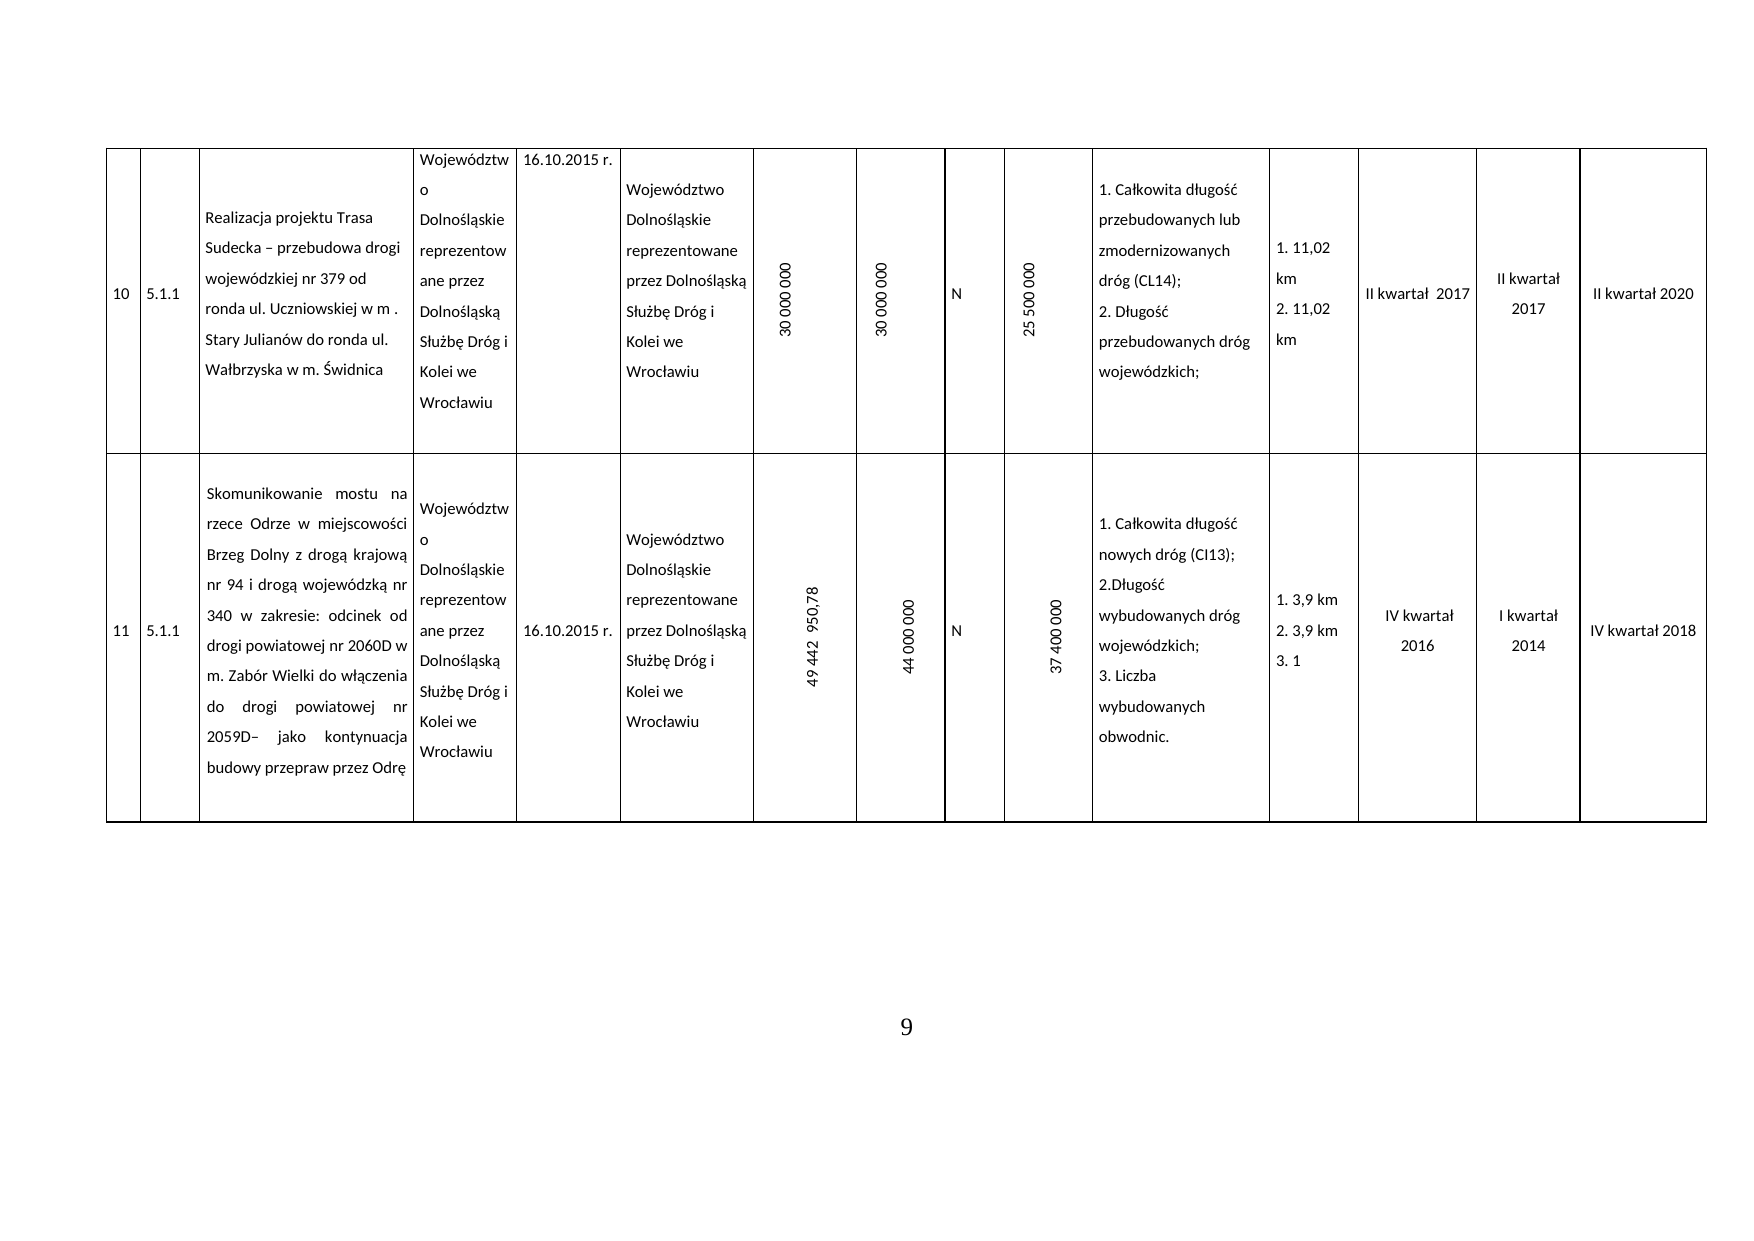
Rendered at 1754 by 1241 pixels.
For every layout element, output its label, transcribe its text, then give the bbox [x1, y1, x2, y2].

table_cell 1. 3,9 km 2. 3,9 km 3. 1 [1270, 454, 1358, 821]
table_cell 37 400 000 [1005, 454, 1092, 821]
table_cell 5.1.1 [141, 149, 199, 452]
table_cell Realizacja projektu Trasa Sudecka – przebudowa drogi wojewódzkiej nr 379 od ronda ul. Uczniowskiej w m . Stary Julianów do ronda ul. Wałbrzyska w m. Świdnica [200, 149, 413, 452]
table_cell Skomunikowanie mostu na rzece Odrze w miejscowości Brzeg Dolny z drogą krajową nr 94 i drogą wojewódzką nr 340 w zakresie: odcinek od drogi powiatowej nr 2060D w m. Zabór Wielki do włączenia do drogi powiatowej nr 2059D– jako kontynuacja budowy przepraw przez Odrę [200, 454, 413, 821]
table_cell N [946, 149, 1004, 452]
table_cell II kwartał 2017 [1477, 149, 1579, 452]
table_cell 10 [107, 149, 140, 452]
table_cell 30 000 000 [754, 149, 856, 452]
table_cell 16.10.2015 r. [517, 454, 620, 821]
table_cell 11 [107, 454, 140, 821]
table_cell II kwartał 2017 [1359, 149, 1476, 452]
table_cell 30 000 000 [857, 149, 944, 452]
table_cell II kwartał 2020 [1581, 149, 1706, 452]
table_cell IV kwartał 2018 [1581, 454, 1706, 821]
table_cell 1. Całkowita długość przebudowanych lub zmodernizowanych dróg (CL14); 2. Długość przebudowanych dróg wojewódzkich; [1093, 149, 1269, 452]
table_cell Województwo Dolnośląskie reprezentowane przez Dolnośląską Służbę Dróg i Kolei we Wrocławiu [621, 149, 753, 452]
table_cell I kwartał 2014 [1477, 454, 1579, 821]
table_cell IV kwartał 2016 [1359, 454, 1476, 821]
table_cell 1. 11,02 km 2. 11,02 km [1270, 149, 1358, 452]
table_cell 25 500 000 [1005, 149, 1092, 452]
table_cell 49 442 950,78 [754, 454, 856, 821]
table_cell 5.1.1 [141, 454, 199, 821]
table_cell 44 000 000 [857, 454, 944, 821]
table_cell 1. Całkowita długość nowych dróg (CI13); 2.Długość wybudowanych dróg wojewódzkich; 3. Liczba wybudowanych obwodnic. [1093, 454, 1269, 821]
table_cell N [946, 454, 1004, 821]
table_cell 16.10.2015 r. [517, 149, 620, 452]
table_cell Województwo Dolnośląskie reprezentowane przez Dolnośląską Służbę Dróg i Kolei we Wrocławiu [621, 454, 753, 821]
table_cell Województwo Dolnośląskie reprezentowane przez Dolnośląską Służbę Dróg i Kolei we Wrocławiu [414, 149, 516, 452]
table_cell Województwo Dolnośląskie reprezentowane przez Dolnośląską Służbę Dróg i Kolei we Wrocławiu [414, 454, 516, 821]
